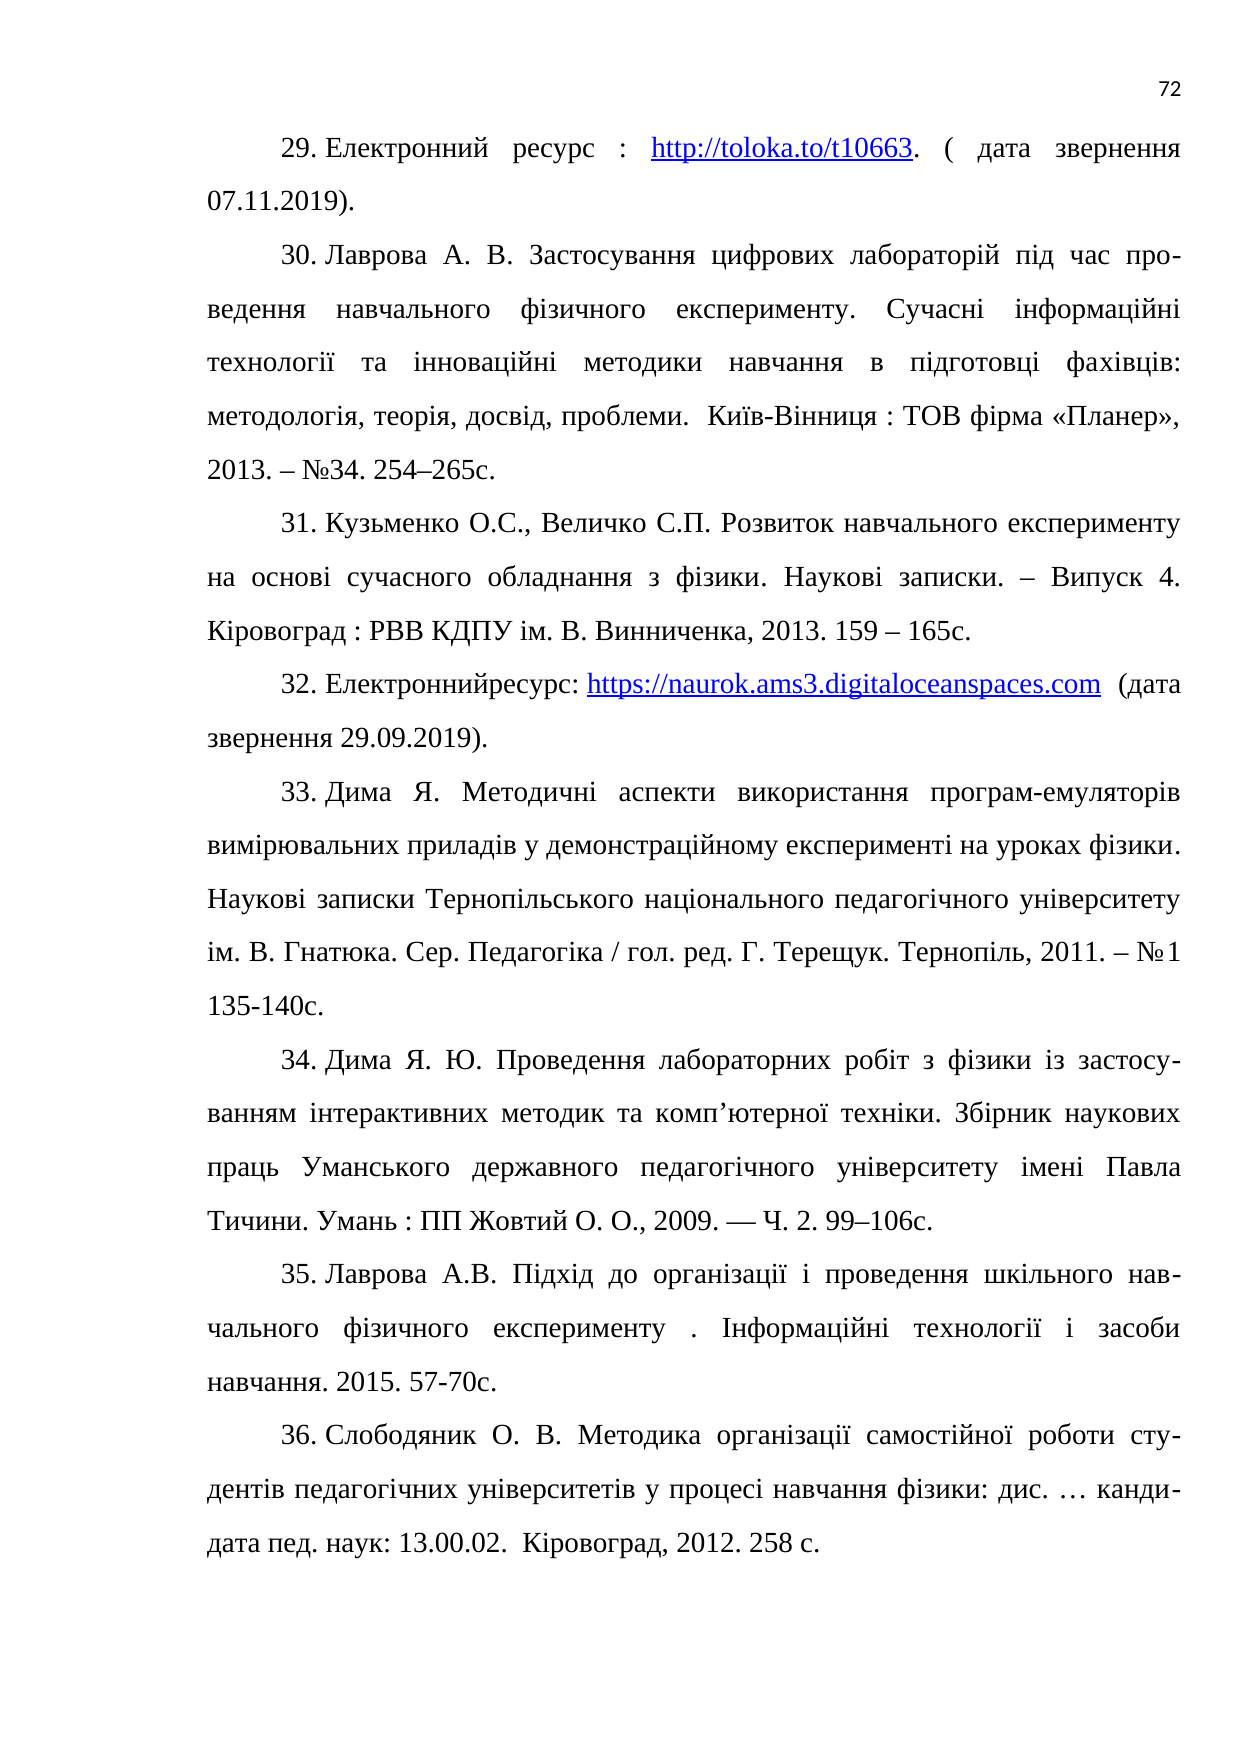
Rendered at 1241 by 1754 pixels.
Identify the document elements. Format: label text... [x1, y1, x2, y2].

list Електроннийресурс: https://naurok.ams3.digitaloceanspaces.com (дата звернення 29.09.2019). [207, 666, 1181, 753]
list Кузьменко О.С., Величко С.П. Розвиток навчального експерименту на основі сучасного обладнання з фізики. Наукові записки. – Випуск 4. Кіровоград : РВВ КДПУ ім. В. Винниченка, 2013. 159 – 165с. [207, 505, 1181, 646]
list Дима Я. Ю. Проведення лабораторних робіт з фізики із застосуванням інтерактивних методик та комп’ютерної техніки. Збірник наукових праць Уманського державного педагогічного університету імені Павла Тичини. Умань : ПП Жовтий О. О., 2009. — Ч. 2. 99–106с. [207, 1042, 1181, 1236]
list Електронний ресурс : http://toloka.to/t10663. ( дата звернення 07.11.2019). [207, 130, 1181, 217]
list Дима Я. Методичні аспекти використання програм-емуляторів вимірювальних приладів у демонстраційному експерименті на уроках фізики. Наукові записки Тернопільського національного педагогічного університету ім. В. Гнатюка. Сер. Педагогіка / гол. ред. Г. Терещук. Тернопіль, 2011. – №1 135-140с. [207, 774, 1181, 1022]
list Лаврова А.В. Підхід до організації і проведення шкільного навчального фізичного експерименту . Інформаційні технології і засоби навчання. 2015. 57-70с. [207, 1256, 1181, 1397]
list Лаврова А. В. Застосування цифрових лабораторій під час проведення навчального фізичного експерименту. Сучасні інформаційні технології та інноваційні методики навчання в підготовці фахівців: методологія, теорія, досвід, проблеми. Київ-Вінниця : ТОВ фірма «Планер», 2013. – №34. 254–265с. [207, 237, 1181, 485]
list Слободяник О. В. Методика організації самостійної роботи студентів педагогічних університетів у процесі навчання фізики: дис. … кандидата пед. наук: 13.00.02. Кіровоград, 2012. 258 с. [207, 1417, 1181, 1558]
